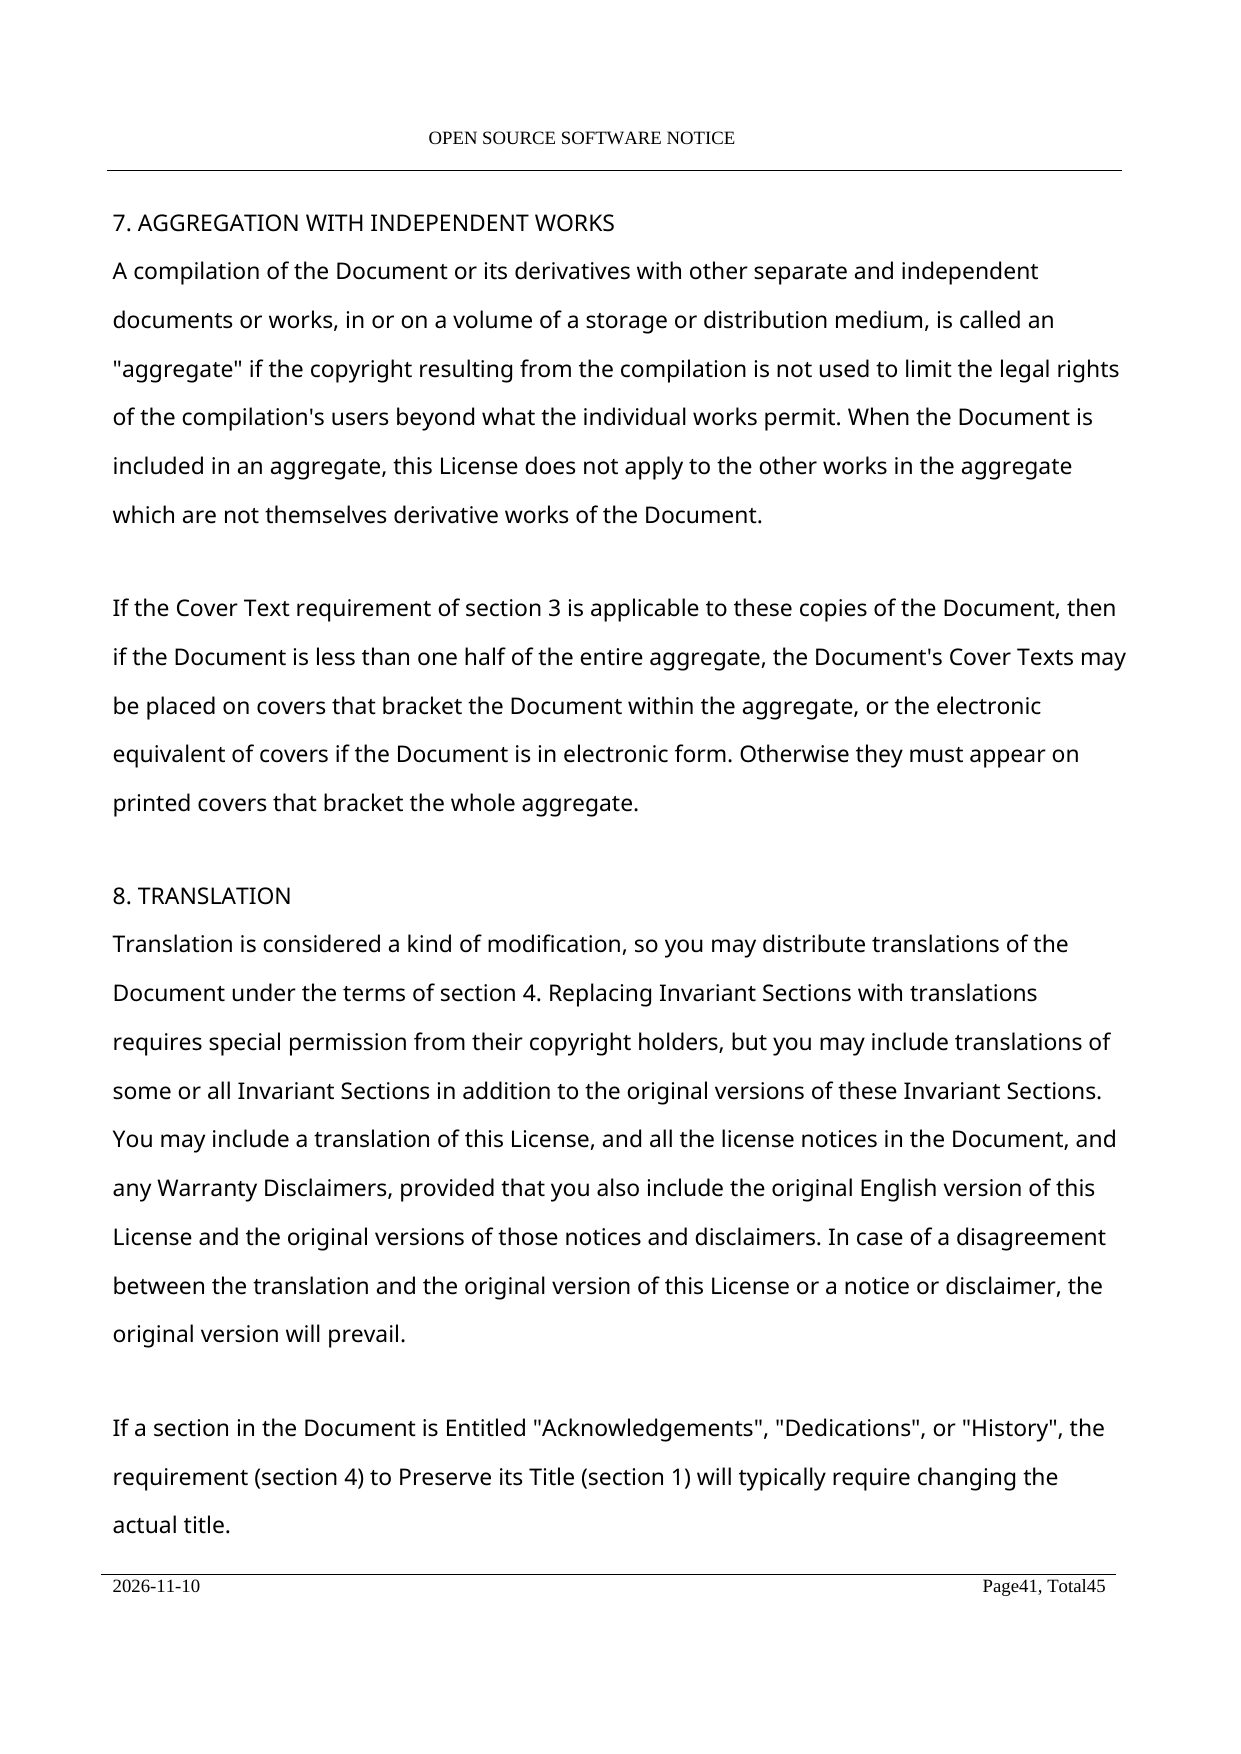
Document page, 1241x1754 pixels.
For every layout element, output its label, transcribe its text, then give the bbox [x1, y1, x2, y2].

text If the Cover Text requirement of section 3 is applicable to these copies of the Document, then if the Document is less than one half of the entire aggregate, the Document's Cover Texts may be placed on covers that bracket the Document within the aggregate, or the electronic equivalent of covers if the Document is in electronic form. Otherwise they must appear on printed covers that bracket the whole aggregate. [112, 591, 1128, 819]
text 8. TRANSLATION [112, 880, 1128, 912]
text Translation is considered a kind of modification, so you may distribute translations of the Document under the terms of section 4. Replacing Invariant Sections with translations requires special permission from their copyright holders, but you may include translations of some or all Invariant Sections in addition to the original versions of these Invariant Sections. You may include a translation of this License, and all the license notices in the Document, and any Warranty Disclaimers, provided that you also include the original English version of this License and the original versions of those notices and disclaimers. In case of a disagreement between the translation and the original version of this License or a notice or disclaimer, the original version will prevail. [112, 928, 1128, 1350]
text A compilation of the Document or its derivatives with other separate and independent documents or works, in or on a volume of a storage or distribution medium, is called an "aggregate" if the copyright resulting from the compilation is not used to limit the legal rights of the compilation's users beyond what the individual works permit. When the Document is included in an aggregate, this License does not apply to the other works in the aggregate which are not themselves derivative works of the Document. [112, 254, 1128, 531]
text If a section in the Document is Entitled "Acknowledgements", "Dedications", or "History", the requirement (section 4) to Preserve its Title (section 1) will typically require changing the actual title. [112, 1411, 1128, 1541]
text 7. AGGREGATION WITH INDEPENDENT WORKS [112, 206, 1128, 239]
